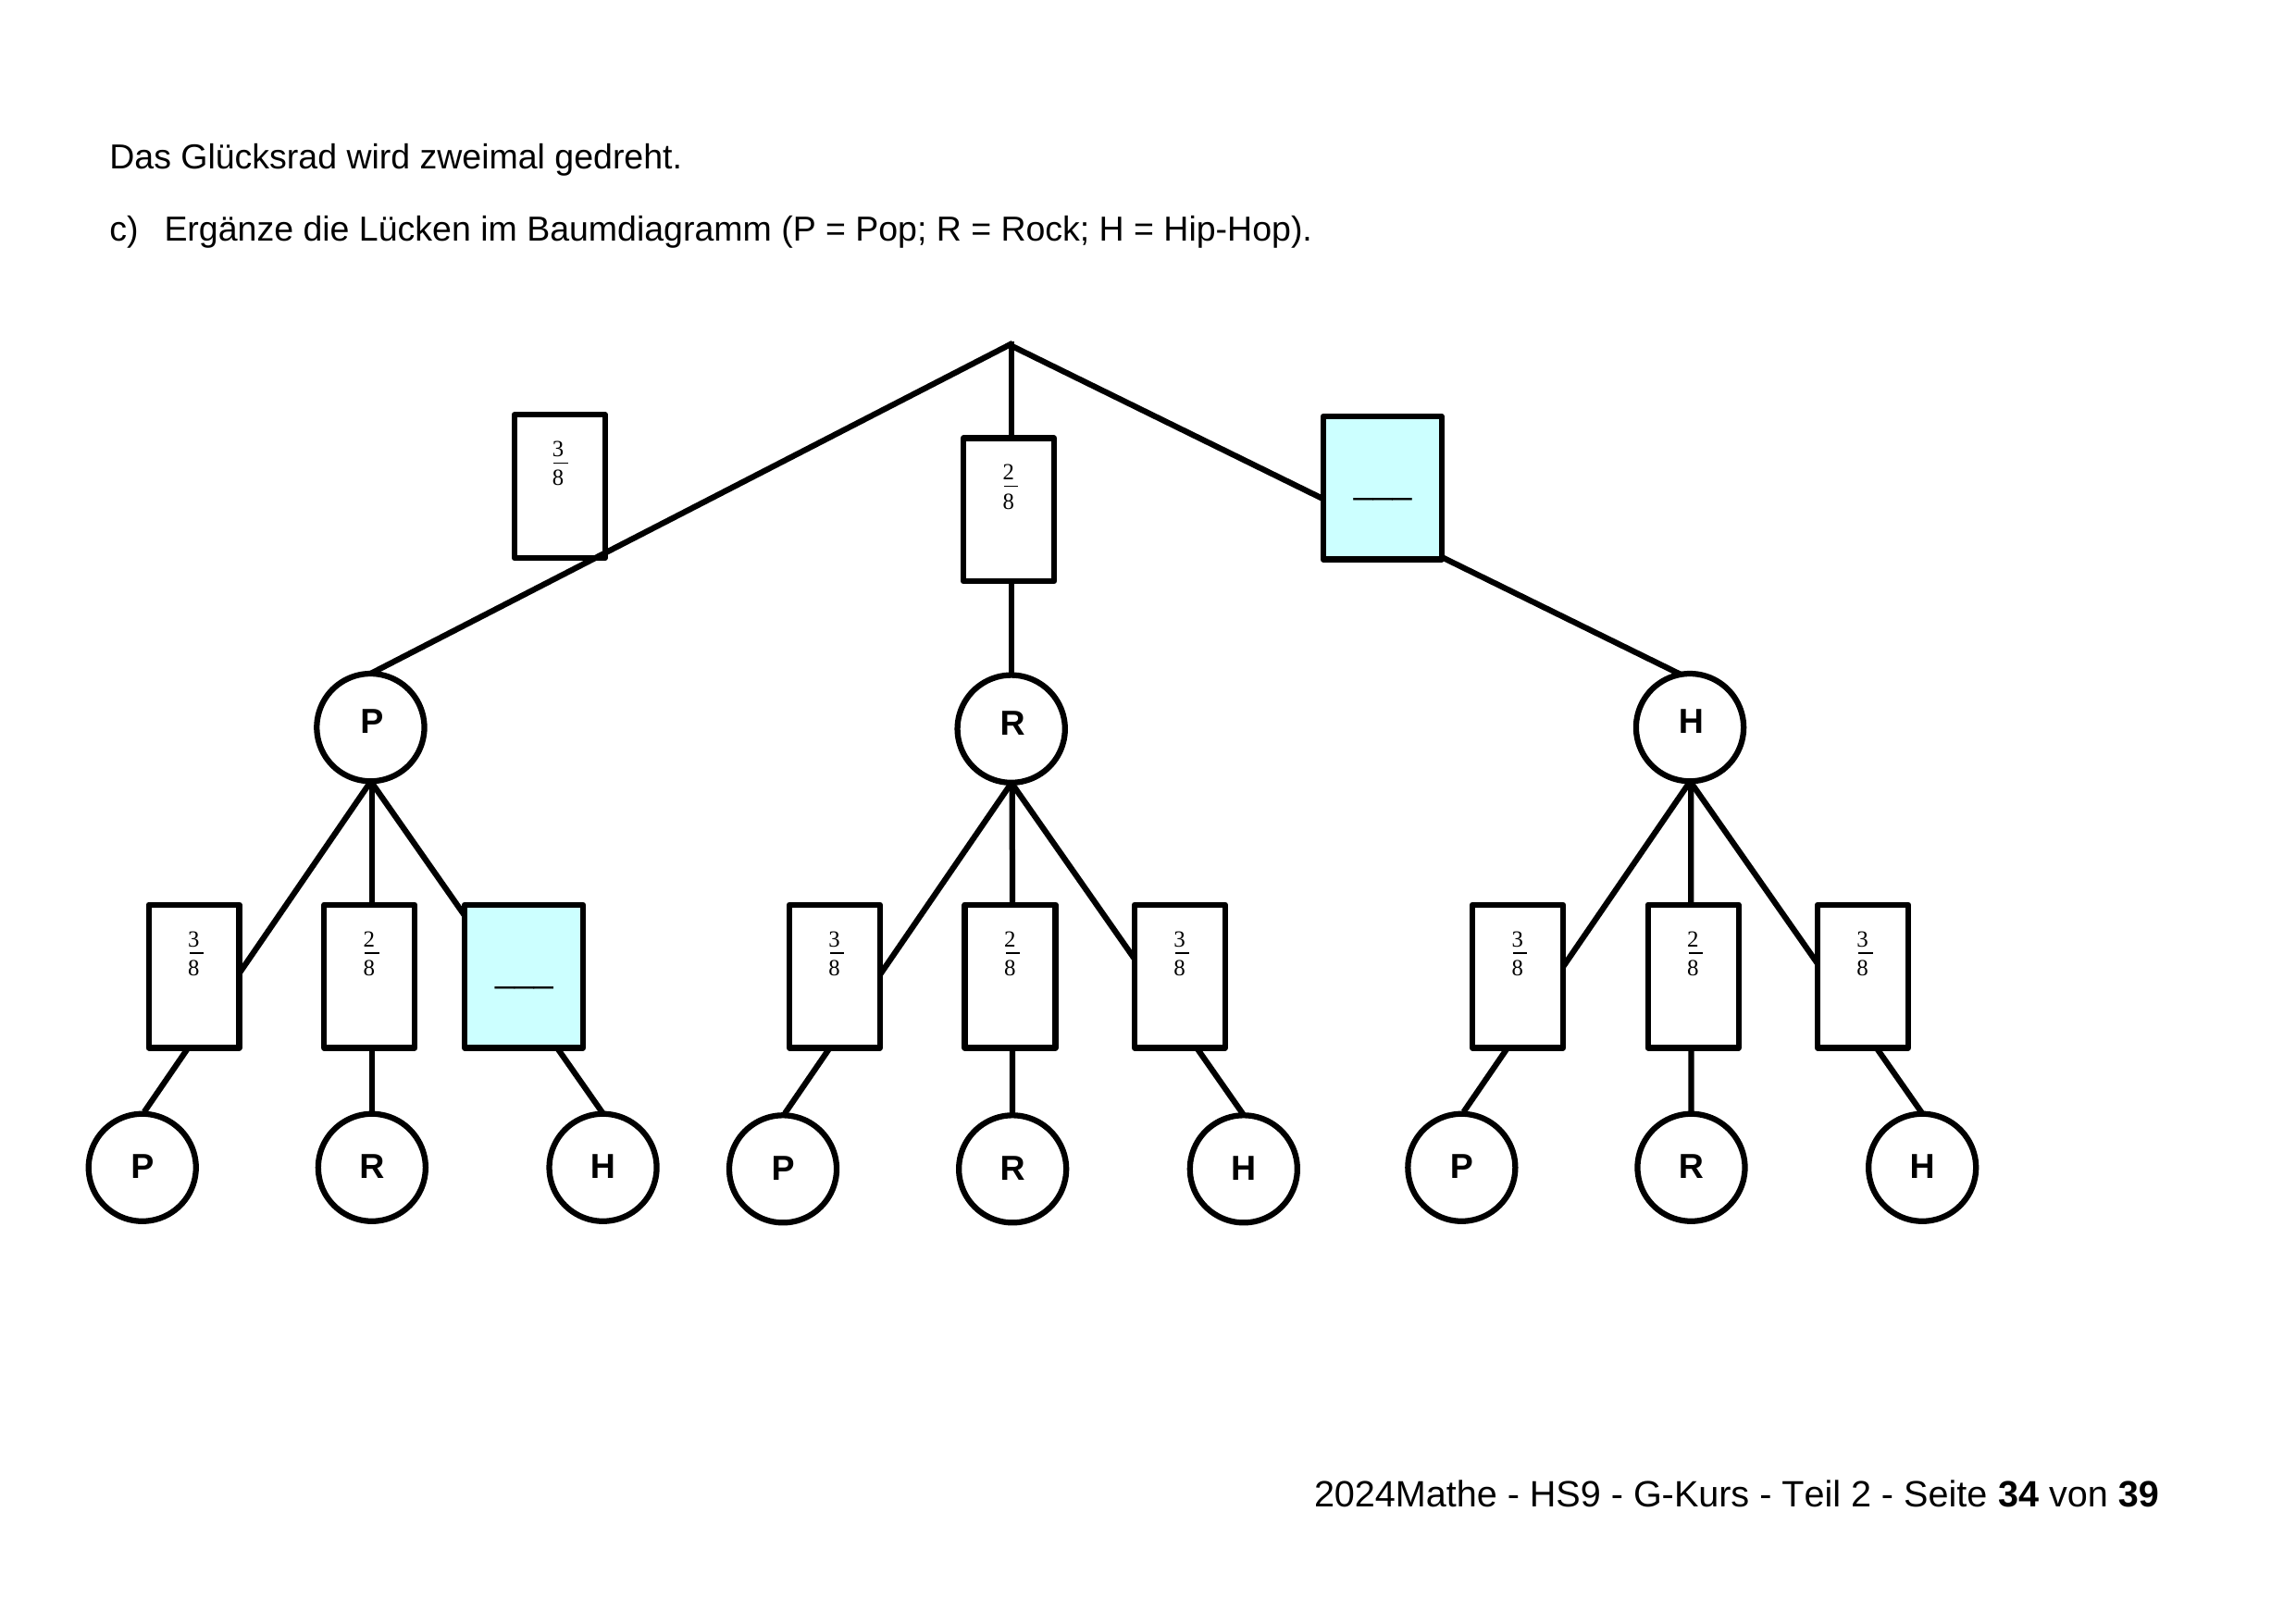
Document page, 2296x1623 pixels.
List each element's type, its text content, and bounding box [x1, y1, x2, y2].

text Das Glücksrad wird zweimal gedreht. [109, 137, 2159, 177]
list c) Ergänze die Lücken im Baumdiagramm (P = Pop; R = Rock; H = Hip-Hop). [109, 208, 2159, 248]
